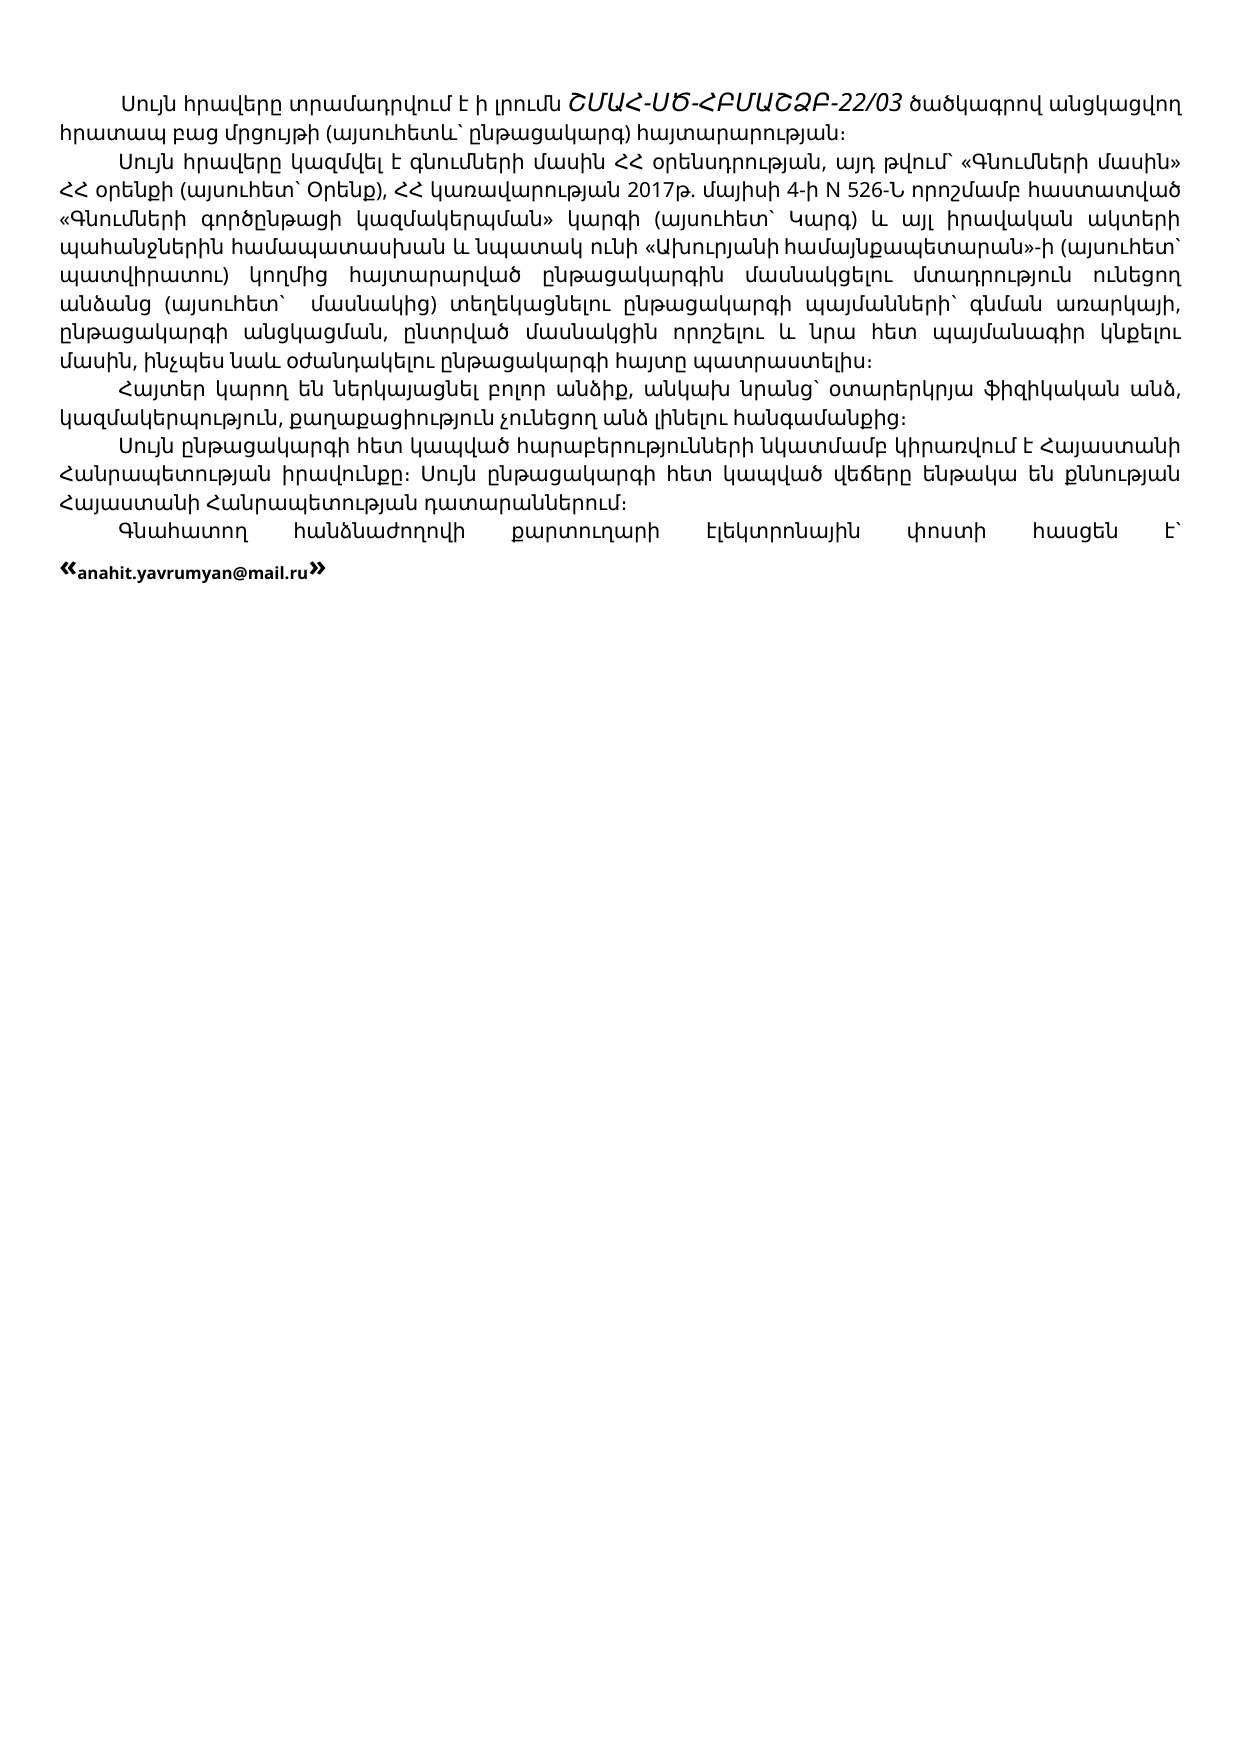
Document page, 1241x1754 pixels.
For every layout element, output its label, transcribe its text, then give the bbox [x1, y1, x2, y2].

text Սույն հրավերը կազմվել է գնումների մասին ՀՀ օրենսդրության, այդ թվում` «Գնումների մասին» ՀՀ օրենքի (այսուհետ` Օրենք), ՀՀ կառավարության 2017թ. մայիսի 4-ի N 526-Ն որոշմամբ հաստատված «Գնումների գործընթացի կազմակերպման» կարգի (այսուհետ` Կարգ) և այլ իրավական ակտերի պահանջներին համապատասխան և նպատակ ունի «Ախուրյանի համայնքապետարան»-ի (այսուհետ` պատվիրատու) կողմից հայտարարված ընթացակարգին մասնակցելու մտադրություն ունեցող անձանց (այսուհետ` մասնակից) տեղեկացնելու ընթացակարգի պայմանների` գնման առարկայի, ընթացակարգի անցկացման, ընտրված մասնակցին որոշելու և նրա հետ պայմանագիր կնքելու մասին, ինչպես նաև օժանդակելու ընթացակարգի հայտը պատրաստելիս։ [59, 147, 1181, 374]
text Սույն ընթացակարգի հետ կապված հարաբերությունների նկատմամբ կիրառվում է Հայաստանի Հանրապետության իրավունքը։ Սույն ընթացակարգի հետ կապված վեճերը ենթակա են քննության Հայաստանի Հանրապետության դատարաններում։ [59, 431, 1181, 516]
text Հայտեր կարող են ներկայացնել բոլոր անձիք, անկախ նրանց` օտարերկրյա ֆիզիկական անձ, կազմակերպություն, քաղաքացիություն չունեցող անձ լինելու հանգամանքից։ [59, 374, 1181, 431]
text Սույն հրավերը տրամադրվում է ի լրումն ՇՄԱՀ-ՍԾ-ՀԲՄԱՇՁԲ-22/03 ծածկագրով անցկացվող հրատապ բաց մրցույթի (այսուհետև` ընթացակարգ) հայտարարության։ [59, 84, 1181, 147]
text Գնահատող հանձնաժողովի քարտուղարի էլեկտրոնային փոստի հասցեն է` «anahit.yavrumyan@mail.ru» [59, 516, 1181, 584]
